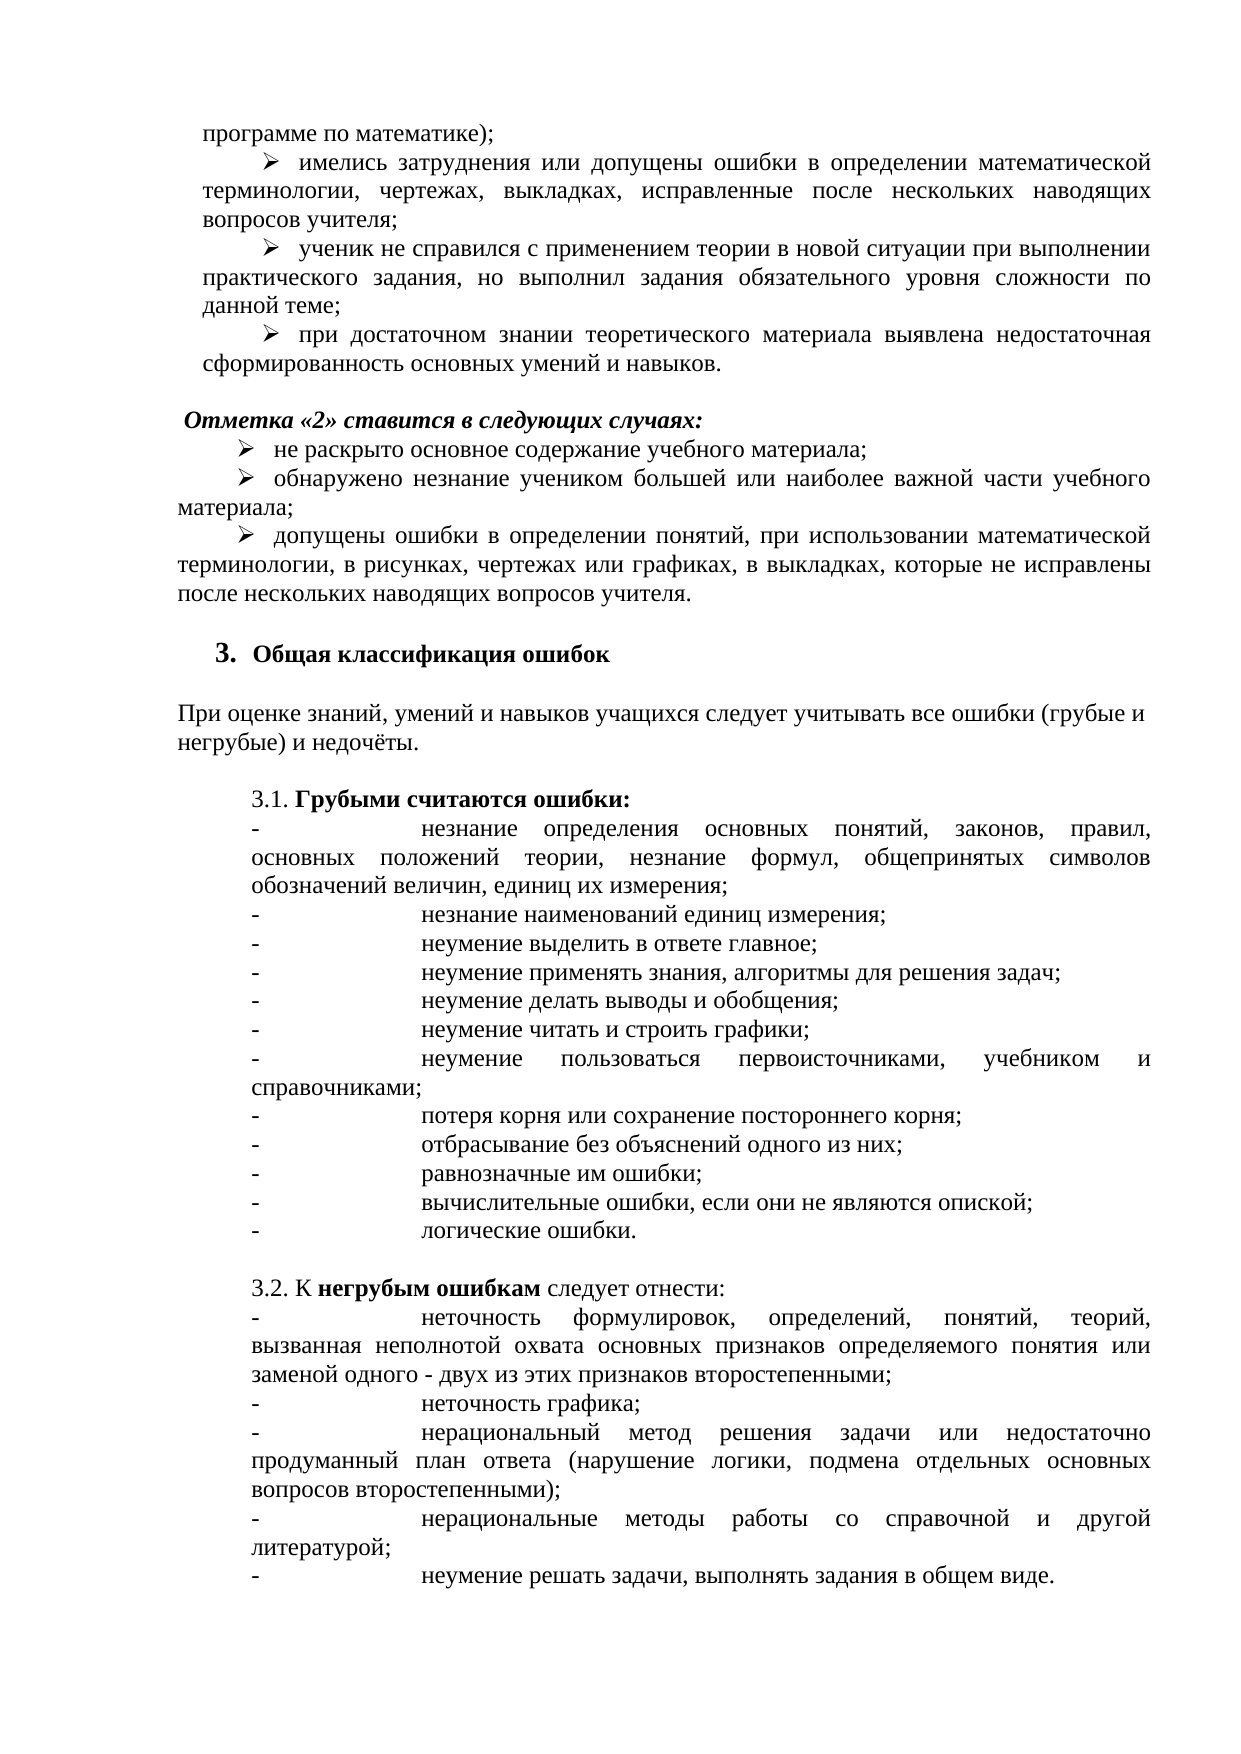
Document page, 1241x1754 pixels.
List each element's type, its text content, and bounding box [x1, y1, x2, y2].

list обнаружено незнание учеником большей или наиболее важной части учебного материала; [177, 463, 1152, 521]
text 3.1. Грубыми считаются ошибки: [251, 784, 1152, 813]
list логические ошибки. [251, 1215, 1152, 1244]
list нерациональный метод решения задачи или недостаточно продуманный план ответа (нарушение логики, подмена отдельных основных вопросов второстепенными); [251, 1417, 1152, 1503]
list неумение решать задачи, выполнять задания в общем виде. [251, 1560, 1152, 1589]
list неумение применять знания, алгоритмы для решения задач; [251, 957, 1152, 985]
list при достаточном знании теоретического материала выявлена недостаточная сформированность основных умений и навыков. [202, 319, 1152, 377]
list Общая классификация ошибок [215, 636, 1152, 669]
text При оценке знаний, умений и навыков учащихся следует учитывать все ошибки (грубые и негрубые) и недочёты. [177, 698, 1152, 755]
text 3.2. К негрубым ошибкам следует отнести: [251, 1273, 1152, 1302]
list потеря корня или сохранение постороннего корня; [251, 1100, 1152, 1129]
list допущены ошибки в определении понятий, при использовании математической терминологии, в рисунках, чертежах или графиках, в выкладках, которые не исправлены после нескольких наводящих вопросов учителя. [177, 521, 1152, 607]
list вычислительные ошибки, если они не являются опиской; [251, 1187, 1152, 1215]
list неумение выделить в ответе главное; [251, 928, 1152, 957]
list ученик не справился с применением теории в новой ситуации при выполнении практического задания, но выполнил задания обязательного уровня сложности по данной теме; [202, 233, 1152, 319]
list отбрасывание без объяснений одного из них; [251, 1129, 1152, 1158]
list неумение пользоваться первоисточниками, учебником и справочниками; [251, 1043, 1152, 1100]
list незнание наименований единиц измерения; [251, 899, 1152, 928]
list неточность графика; [251, 1388, 1152, 1417]
list неумение делать выводы и обобщения; [251, 985, 1152, 1014]
list равнозначные им ошибки; [251, 1158, 1152, 1187]
list неумение читать и строить графики; [251, 1014, 1152, 1043]
list незнание определения основных понятий, законов, правил, основных положений теории, незнание формул, общепринятых символов обозначений величин, единиц их измерения; [251, 813, 1152, 899]
list не раскрыто основное содержание учебного материала; [177, 434, 1152, 463]
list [202, 118, 1152, 147]
text Отметка «2» ставится в следующих случаях: [177, 406, 1152, 434]
list нерациональные методы работы со справочной и другой литературой; [251, 1503, 1152, 1560]
list неточность формулировок, определений, понятий, теорий, вызванная неполнотой охвата основных признаков определяемого понятия или заменой одного - двух из этих признаков второстепенными; [251, 1302, 1152, 1388]
list имелись затруднения или допущены ошибки в определении математической терминологии, чертежах, выкладках, исправленные после нескольких наводящих вопросов учителя; [202, 147, 1152, 233]
